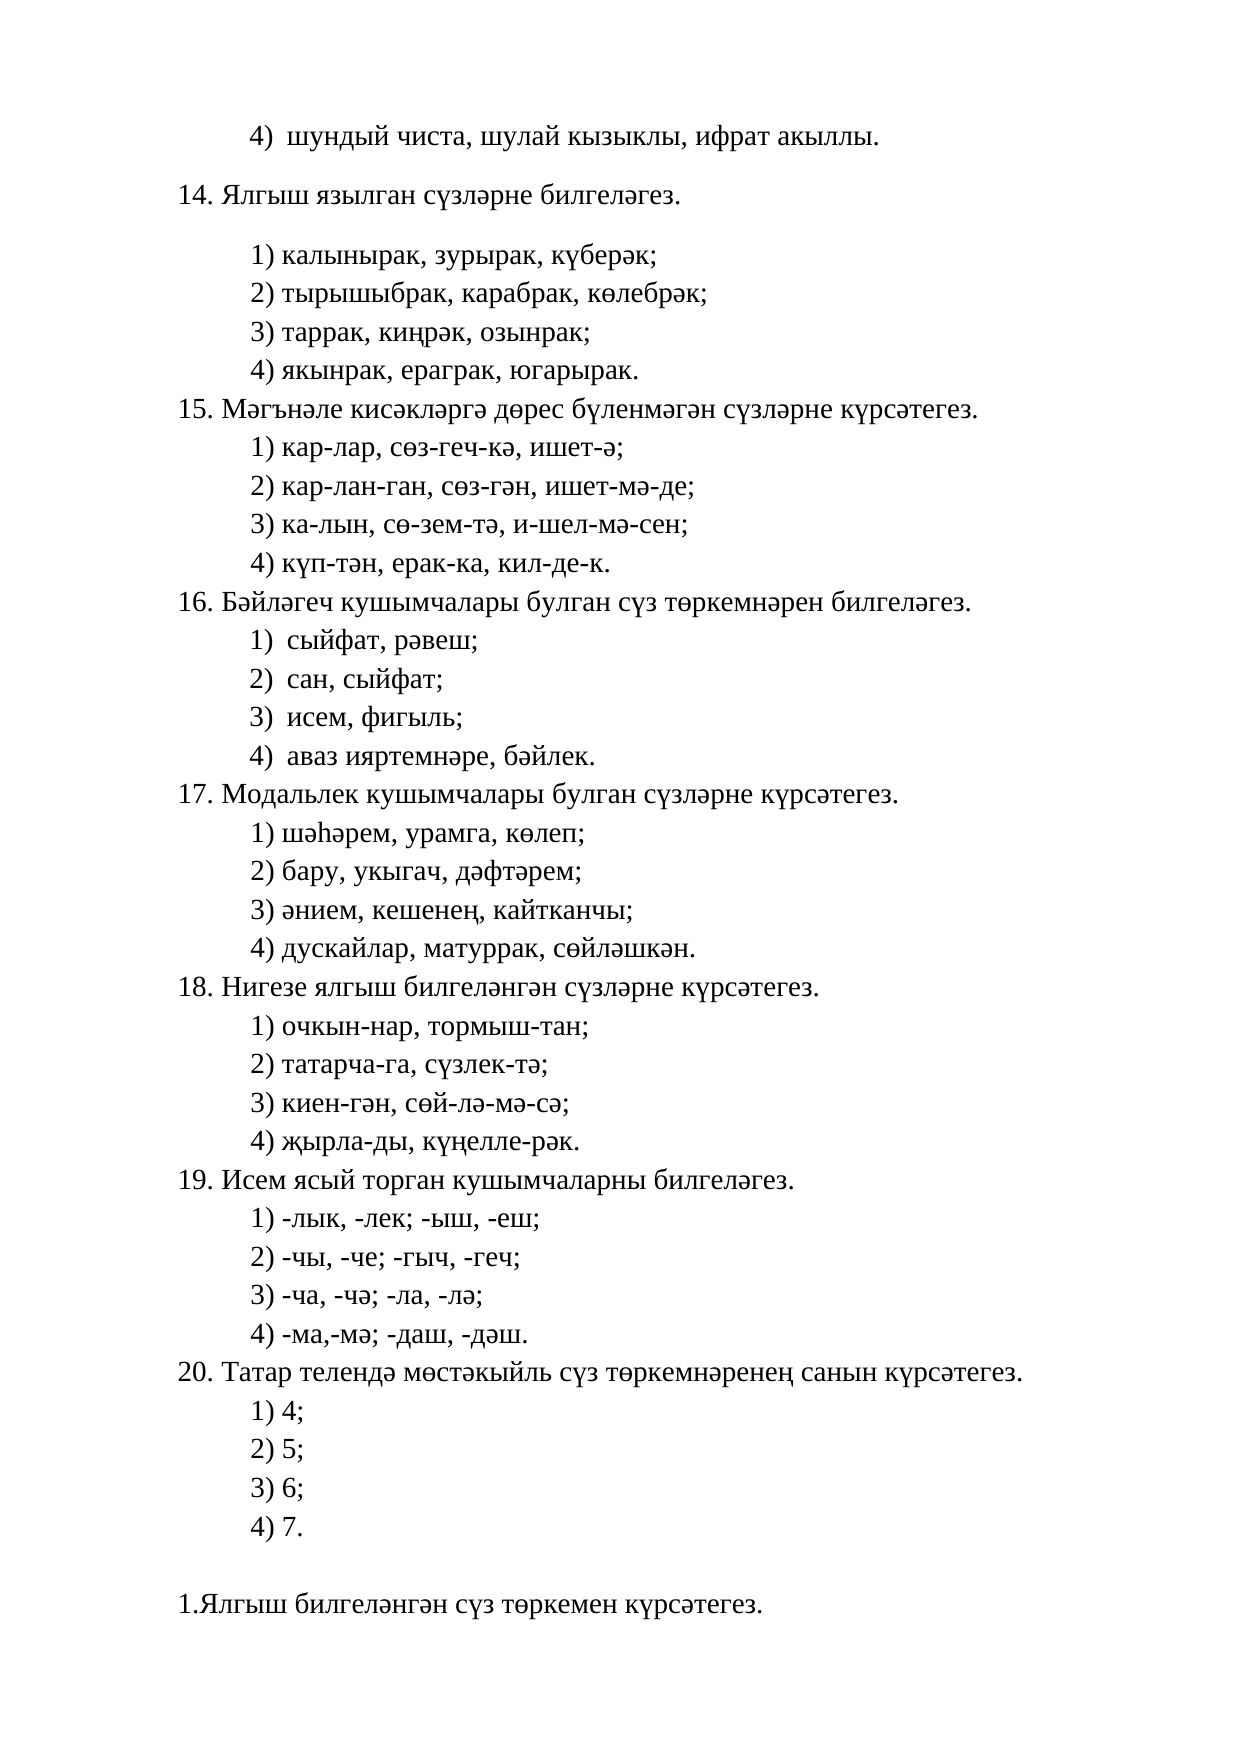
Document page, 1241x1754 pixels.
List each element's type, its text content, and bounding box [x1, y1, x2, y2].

list сыйфат, рәвеш; [249, 622, 1152, 656]
text 4) күп-тән, ерак-ка, кил-де-к. [177, 545, 1152, 579]
text 3) әнием, кешенең, кайтканчы; [177, 892, 1152, 926]
list аваз ияртемнәре, бәйлек. [249, 738, 1152, 771]
text 19. Исем ясый торган кушымчаларны билгеләгез. [177, 1162, 1152, 1195]
text 2) -чы, -че; -гыч, -геч; [177, 1239, 1152, 1272]
text 2) тырышыбрак, карабрак, көлебрәк; [177, 275, 1152, 309]
text 1) шәһәрем, урамга, көлеп; [177, 815, 1152, 848]
text 20. Татар телендә мөстәкыйль сүз төркемнәренең санын күрсәтегез. [177, 1354, 1152, 1388]
text 3) 6; [177, 1470, 1152, 1504]
text 3) ка-лын, сө-зем-тә, и-шел-мә-сен; [177, 507, 1152, 540]
text 18. Нигезе ялгыш билгеләнгән сүзләрне күрсәтегез. [177, 969, 1152, 1003]
text 2) татарча-га, сүзлек-тә; [177, 1046, 1152, 1080]
text 4) җырла-ды, күңелле-рәк. [177, 1123, 1152, 1157]
text 1) очкын-нар, тормыш-тан; [177, 1008, 1152, 1041]
list исем, фигыль; [249, 699, 1152, 733]
text 3) -ча, -чә; -ла, -лә; [177, 1277, 1152, 1311]
text 4) дускайлар, матуррак, сөйләшкән. [177, 931, 1152, 964]
text 16. Бәйләгеч кушымчалары булган сүз төркемнәрен билгеләгез. [177, 584, 1152, 617]
text 2) 5; [177, 1432, 1152, 1465]
list сан, сыйфат; [249, 661, 1152, 694]
list шундый чиста, шулай кызыклы, ифрат акыллы. [249, 118, 1152, 152]
text 2) кар-лан-ган, сөз-гән, ишет-мә-де; [177, 468, 1152, 502]
text 15. Мәгънәле кисәкләргә дөрес бүленмәгән сүзләрне күрсәтегез. [177, 391, 1152, 424]
text 1) -лык, -лек; -ыш, -еш; [177, 1200, 1152, 1234]
text 1) 4; [177, 1393, 1152, 1427]
text 4) -ма,-мә; -даш, -дәш. [177, 1316, 1152, 1349]
text 1.Ялгыш билгеләнгән сүз төркемен күрсәтегез. [177, 1586, 1152, 1619]
text 1) калынырак, зурырак, күберәк; [177, 237, 1152, 270]
text 14. Ялгыш язылган сүзләрне билгеләгез. [177, 177, 1152, 211]
text 3) киен-гән, сөй-лә-мә-сә; [177, 1085, 1152, 1118]
text 2) бару, укыгач, дәфтәрем; [177, 853, 1152, 887]
text 17. Модальлек кушымчалары булган сүзләрне күрсәтегез. [177, 776, 1152, 810]
text 4) 7. [177, 1509, 1152, 1542]
text 3) таррак, киңрәк, озынрак; [177, 314, 1152, 347]
text 4) якынрак, ераграк, югарырак. [177, 352, 1152, 386]
text 1) кар-лар, сөз-геч-кә, ишет-ә; [177, 429, 1152, 463]
